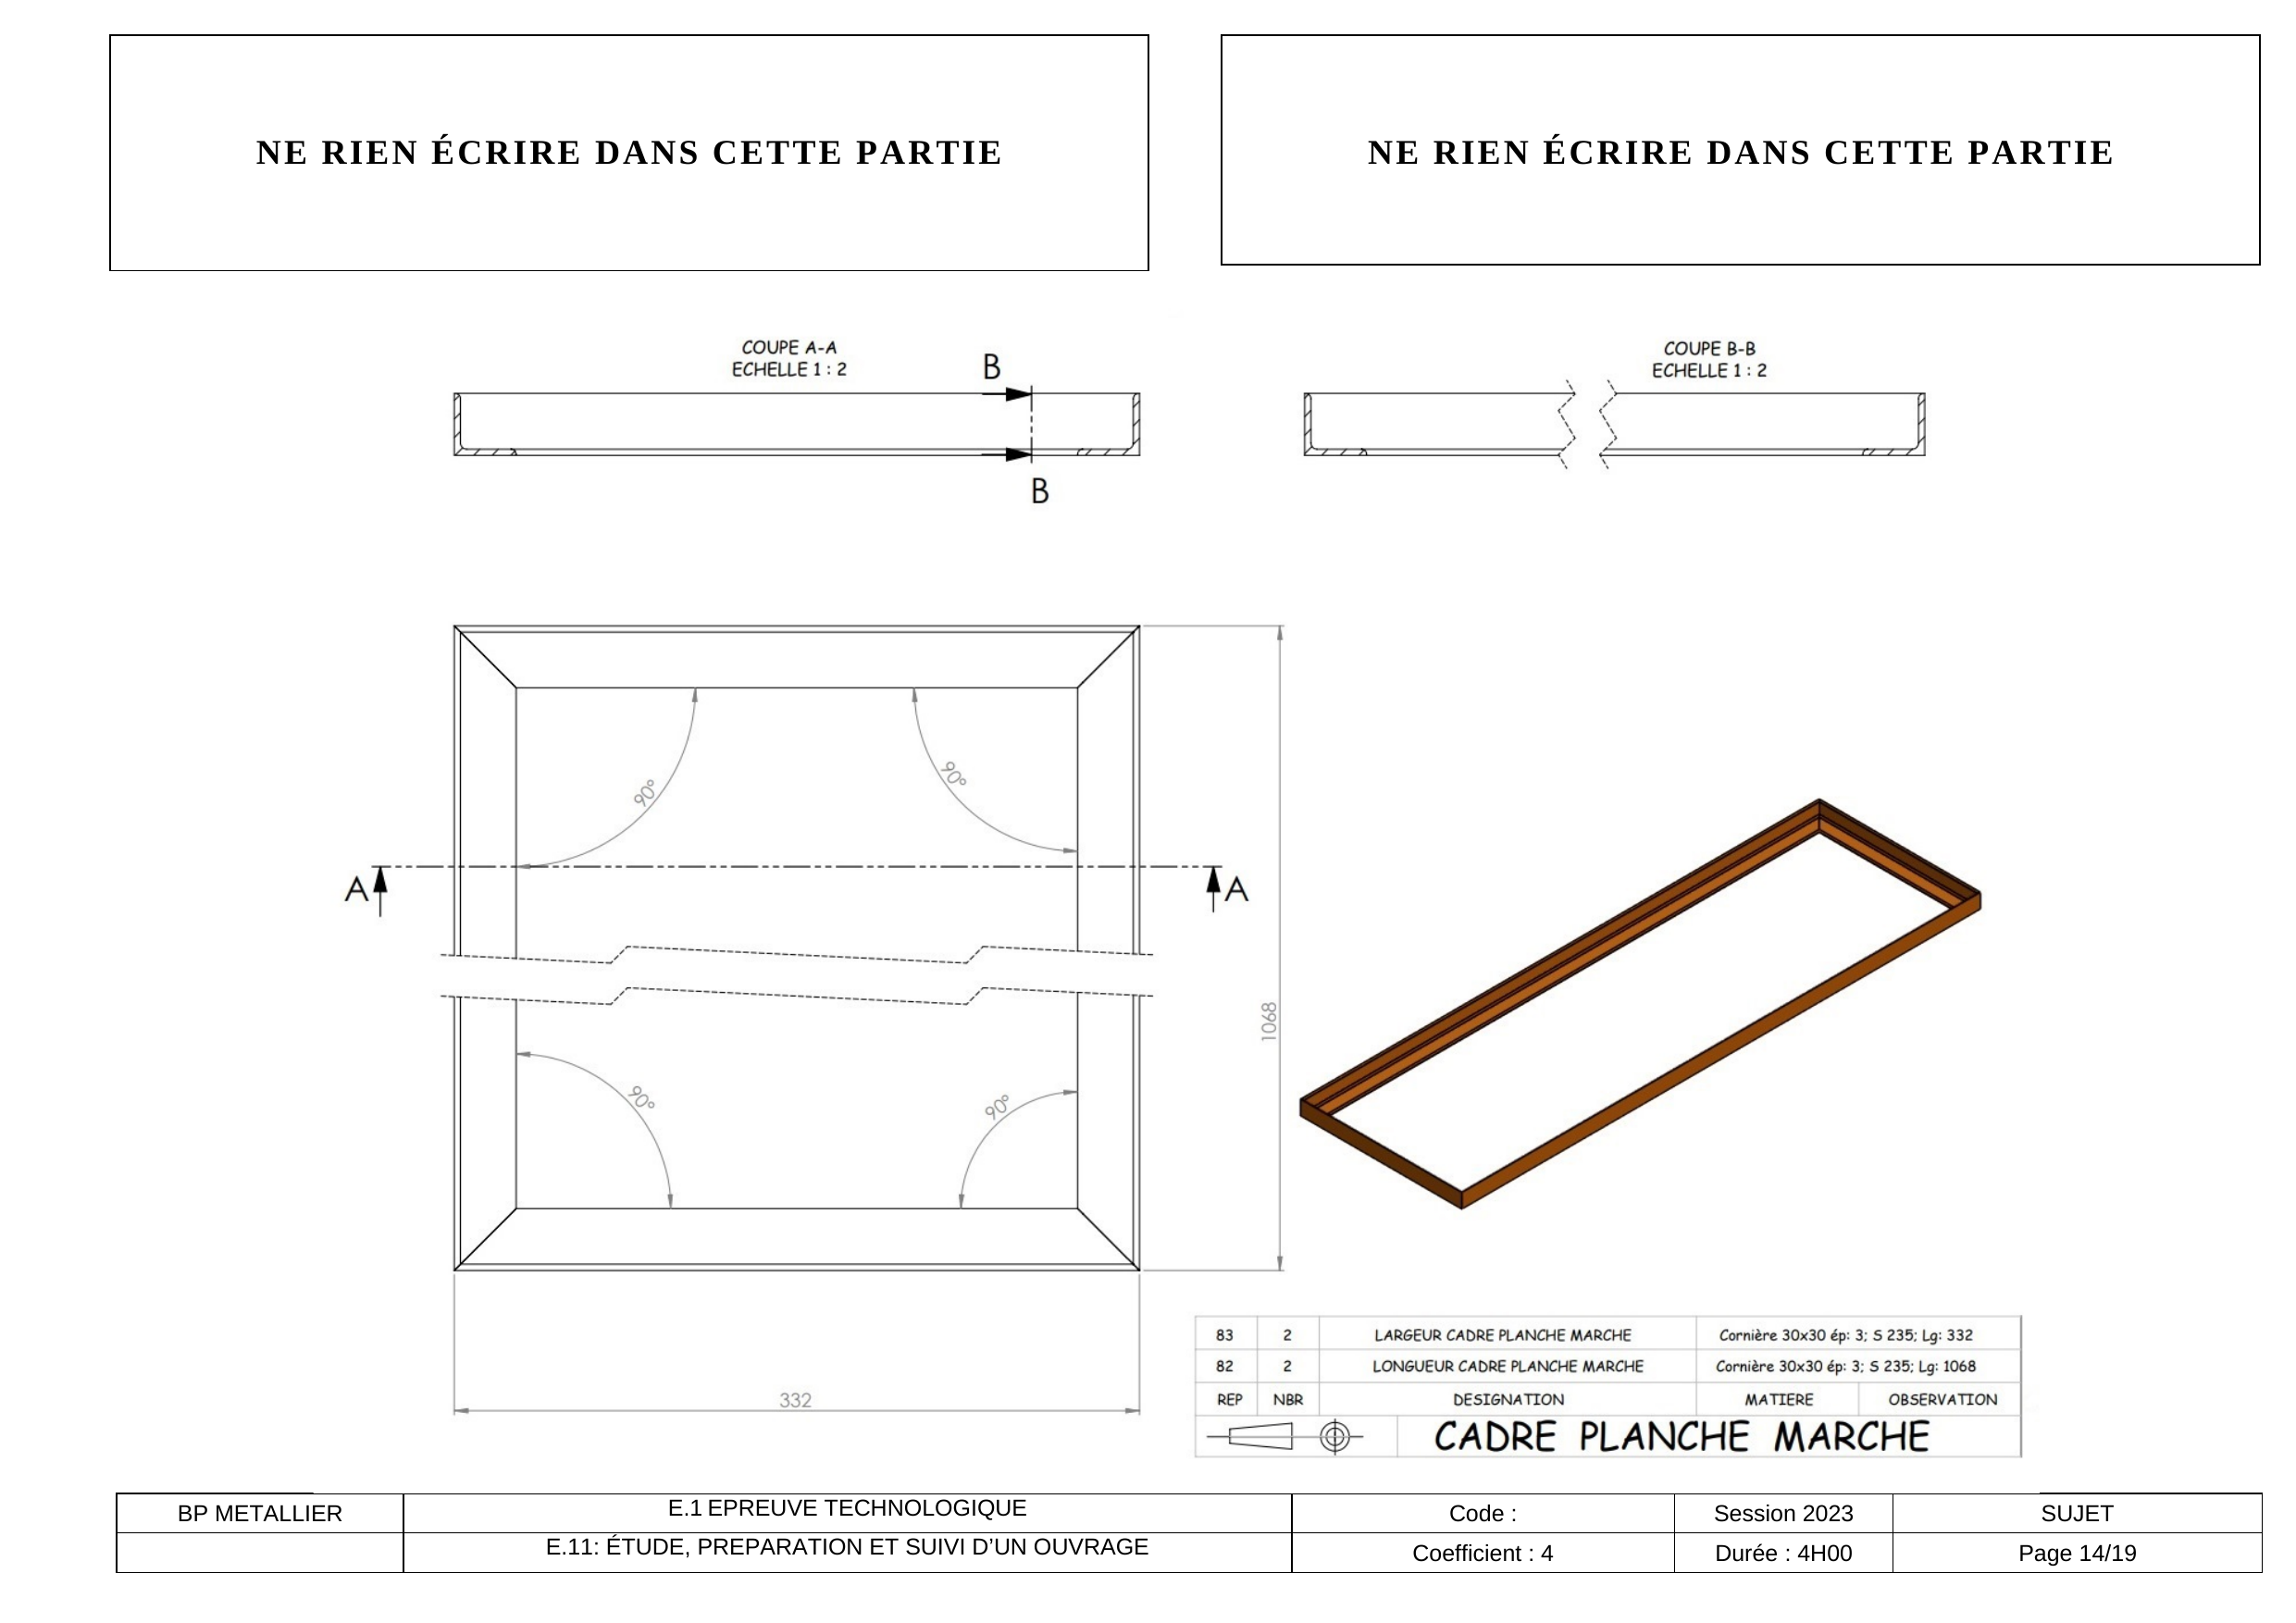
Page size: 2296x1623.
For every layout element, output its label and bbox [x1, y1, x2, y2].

picture [313, 281, 2040, 1493]
